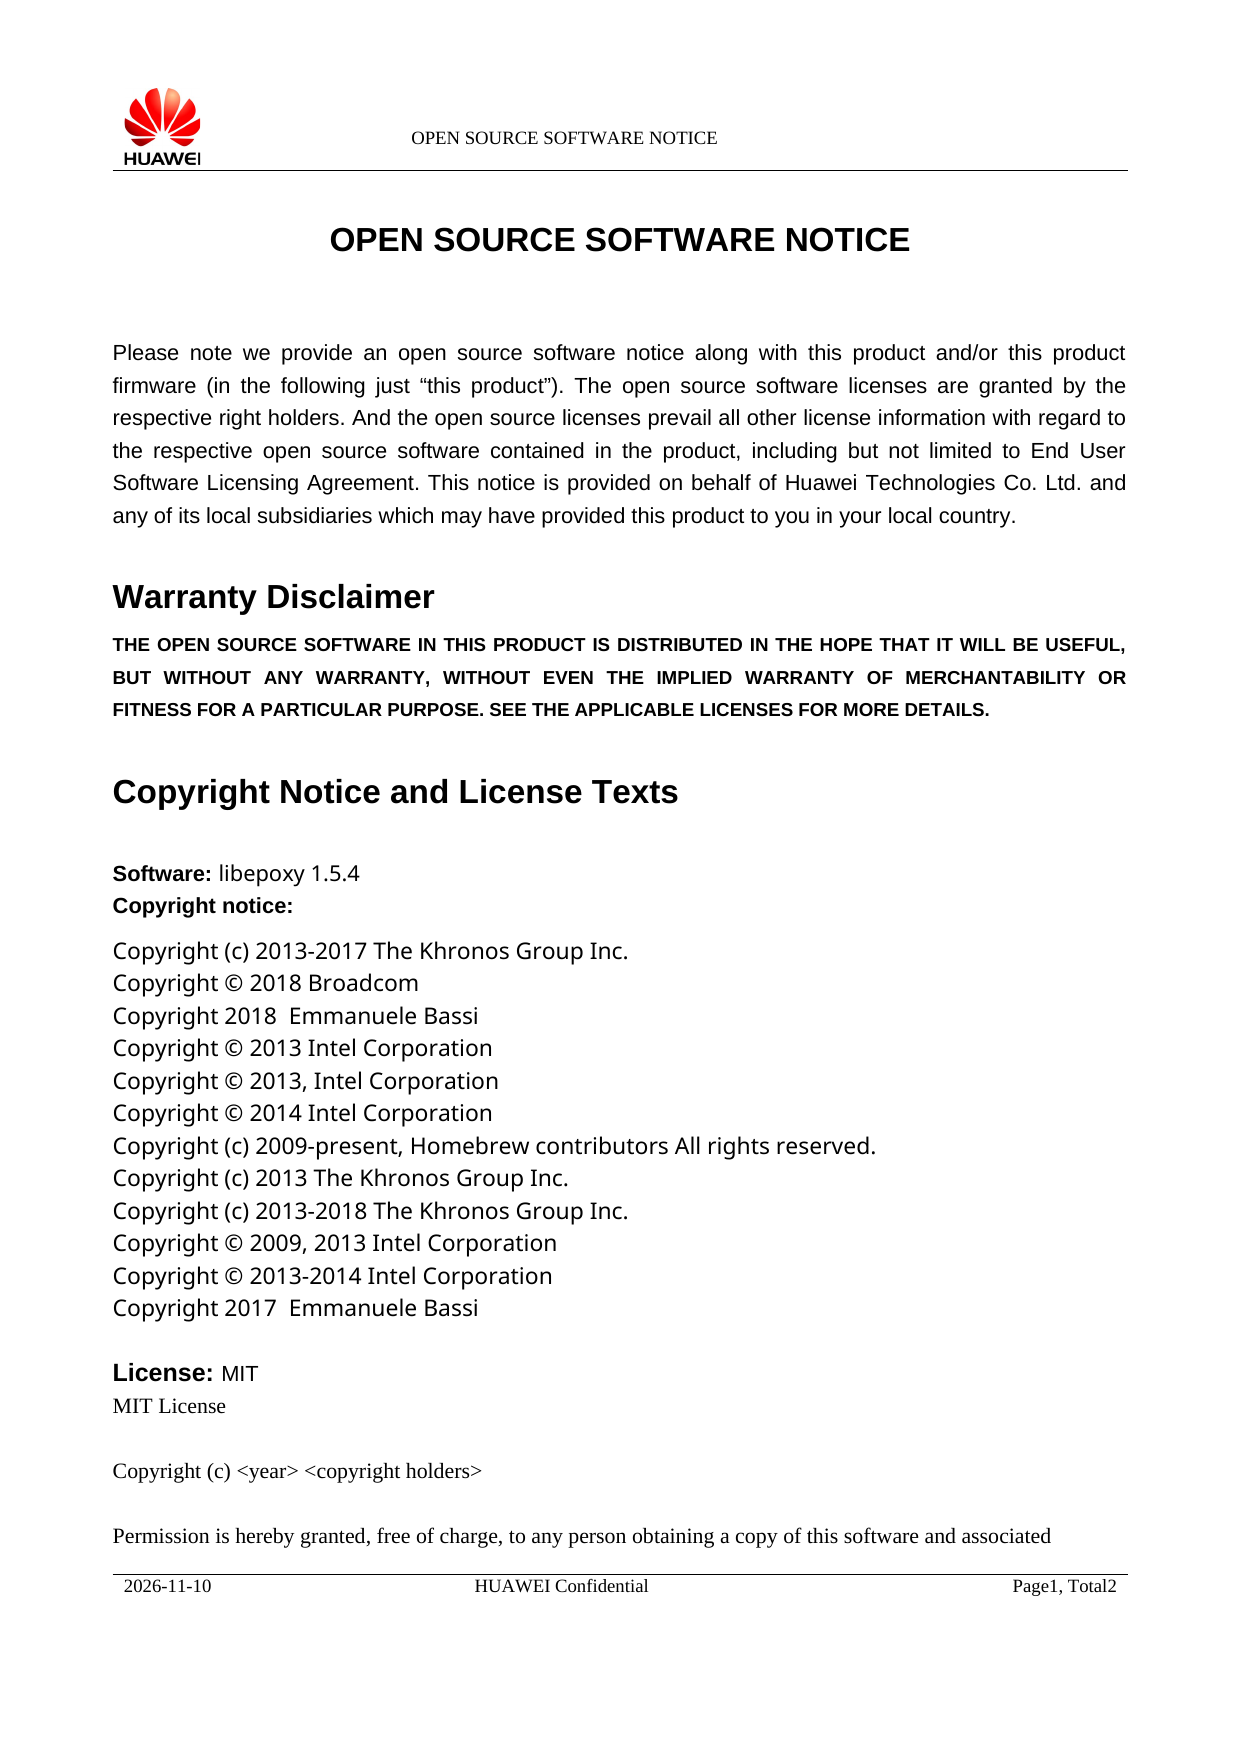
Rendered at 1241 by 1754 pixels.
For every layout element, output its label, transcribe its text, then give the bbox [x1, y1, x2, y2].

text Copyright notice: [112, 889, 1128, 921]
text The open source software in this product is distributed in the hope that it will be useful, but WITHOUT ANY WARRANTY, without even the implied warranty of MERCHANTABILITY or FITNESS FOR A PARTICULAR PURPOSE. See the applicable licenses for more details. [112, 629, 1128, 726]
text OPEN SOURCE SOFTWARE NOTICE [112, 206, 1128, 271]
text Warranty Disclaimer [112, 564, 1128, 629]
text Copyright (c) 2013-2017 The Khronos Group Inc. Copyright © 2018 Broadcom Copyright 2018 Emmanuele Bassi Copyright © 2013 Intel Corporation Copyright © 2013, Intel Corporation Copyright © 2014 Intel Corporation Copyright (c) 2009-present, Homebrew contributors All rights reserved. Copyright (c) 2013 The Khronos Group Inc. Copyright (c) 2013-2018 The Khronos Group Inc. Copyright © 2009, 2013 Intel Corporation Copyright © 2013-2014 Intel Corporation Copyright 2017 Emmanuele Bassi [112, 934, 1128, 1356]
picture [124, 88, 201, 165]
title Software: libepoxy 1.5.4 [112, 856, 1128, 889]
text License: MIT [112, 1356, 1128, 1389]
text Copyright Notice and License Texts [112, 759, 1128, 824]
text Please note we provide an open source software notice along with this product and/or this product firmware (in the following just “this product”). The open source software licenses are granted by the respective right holders. And the open source licenses prevail all other license information with regard to the respective open source software contained in the product, including but not limited to End User Software Licensing Agreement. This notice is provided on behalf of Huawei Technologies Co. Ltd. and any of its local subsidiaries which may have provided this product to you in your local country. [112, 336, 1128, 531]
